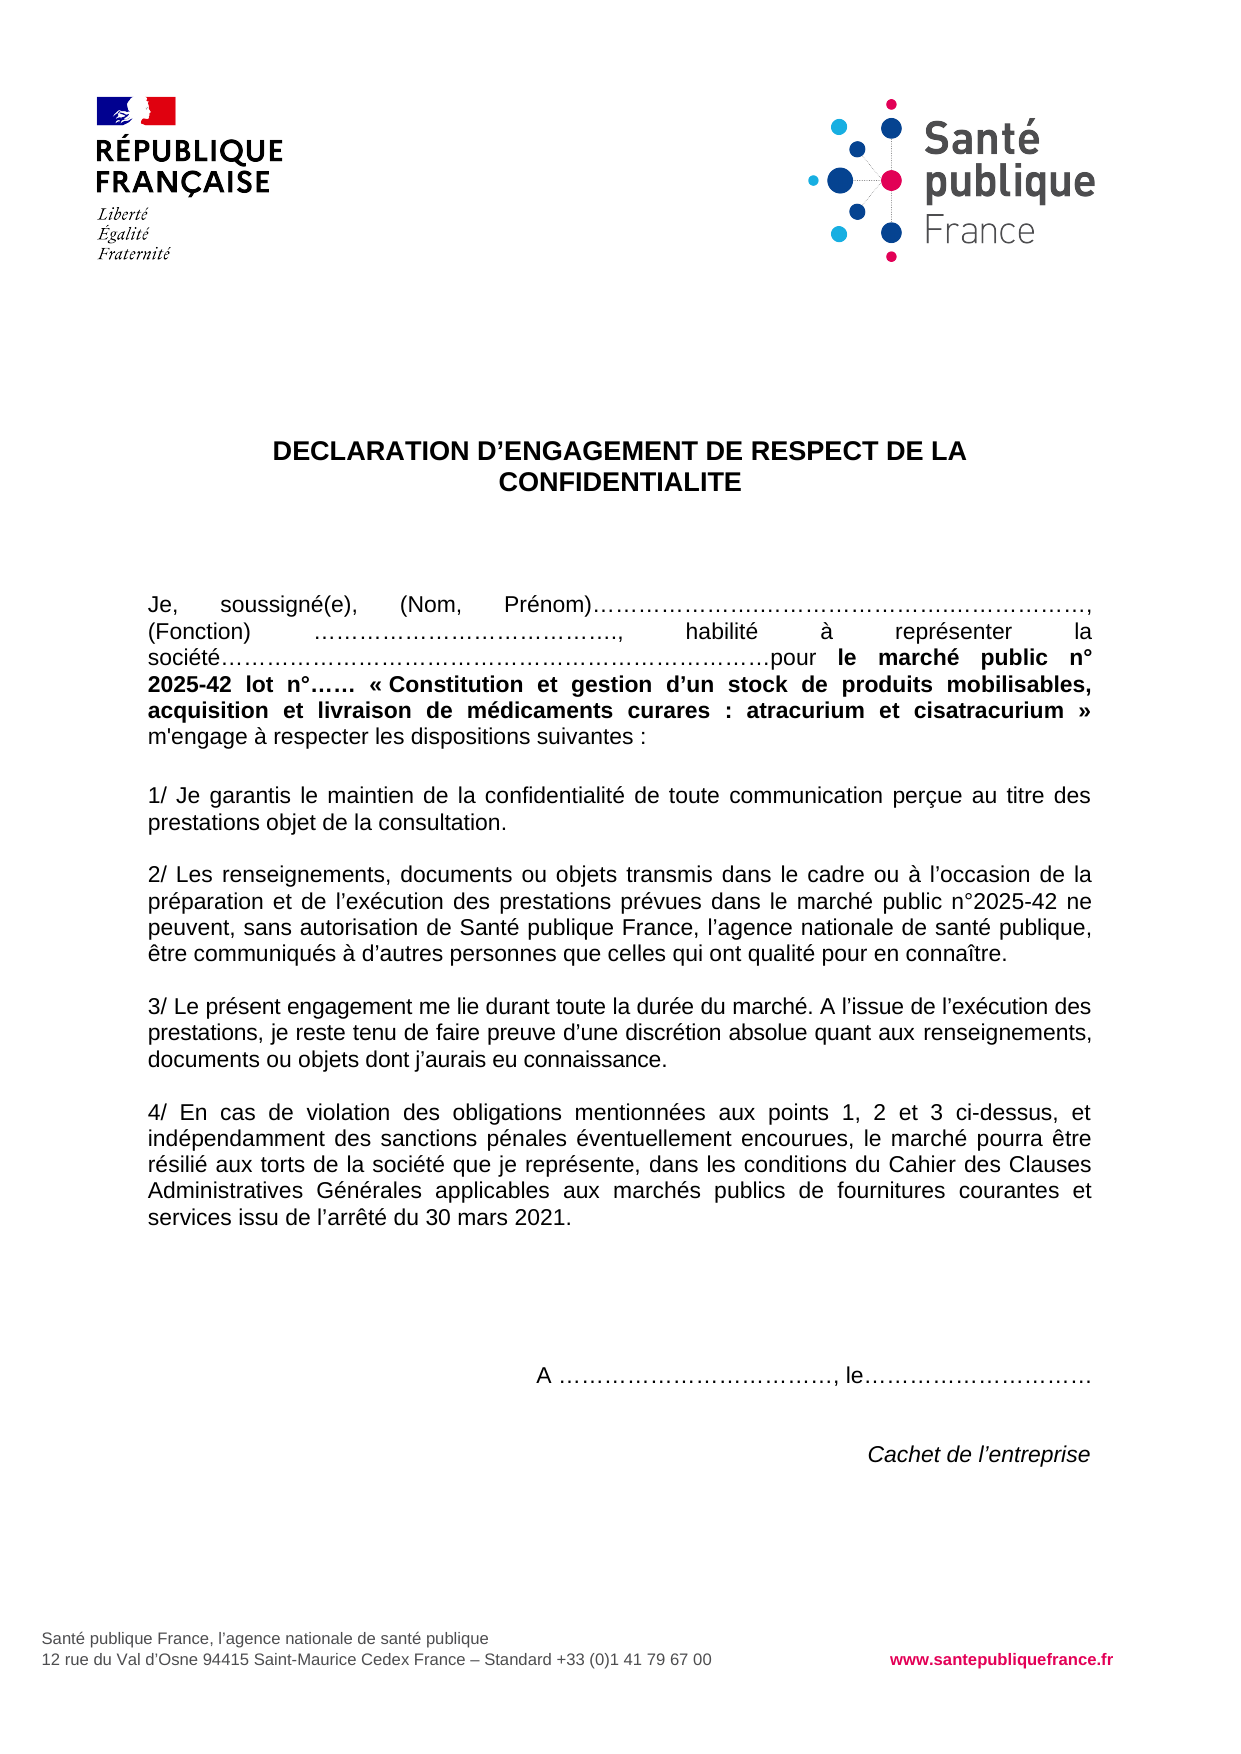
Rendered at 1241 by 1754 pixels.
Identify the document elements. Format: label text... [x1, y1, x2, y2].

picture [68, 68, 311, 288]
text / En cas de violation des obligations mentionnées aux points , et ci-dessus, et indépendamment des sanctions pénales éventuellement encourues, le marché pourra être résilié aux torts de la société que je représente, dans les conditions du Cahier des Clauses Administratives Générales applicables aux marchés publics de fournitures courantes et services issu de l’arrêté du 30 mars 2021. [148, 1098, 1092, 1230]
text / Je garantis le maintien de la confidentialité de toute communication perçue au titre des prestations objet de la consultation. [148, 782, 1092, 835]
text Cachet de l’entreprise [148, 1441, 1092, 1467]
picture [808, 99, 1095, 262]
text 2/ Les renseignements, documents ou objets transmis dans le cadre ou à l’occasion de la préparation et de l’exécution des prestations prévues dans le marché public n°2025-42 ne peuvent, sans autorisation de Santé publique France, l’agence nationale de santé publique, être communiqués à d’autres personnes que celles qui ont qualité pour en connaître. [148, 861, 1092, 967]
text A ………………………………, le………………………… [148, 1362, 1092, 1388]
text 3/ Le présent engagement me lie durant toute la durée du marché. A l’issue de l’exécution des prestations, je reste tenu de faire preuve d’une discrétion absolue quant aux renseignements, documents ou objets dont j’aurais eu connaissance. [148, 993, 1092, 1072]
text DECLARATION D’ENGAGEMENT DE RESPECT DE [148, 435, 1092, 498]
text Je, soussigné(e), (Nom, Prénom)………………….…………………….………………, (Fonction) …………………………………., habilité à représenter la société………………………………………………………………pour le marché public n° 2025-42 lot n°…… « Constitution et gestion d’un stock de produits mobilisables, acquisition et livraison de médicaments curares : atracurium et cisatracurium » m'engage à respecter les dispositions suivantes : [148, 591, 1092, 749]
